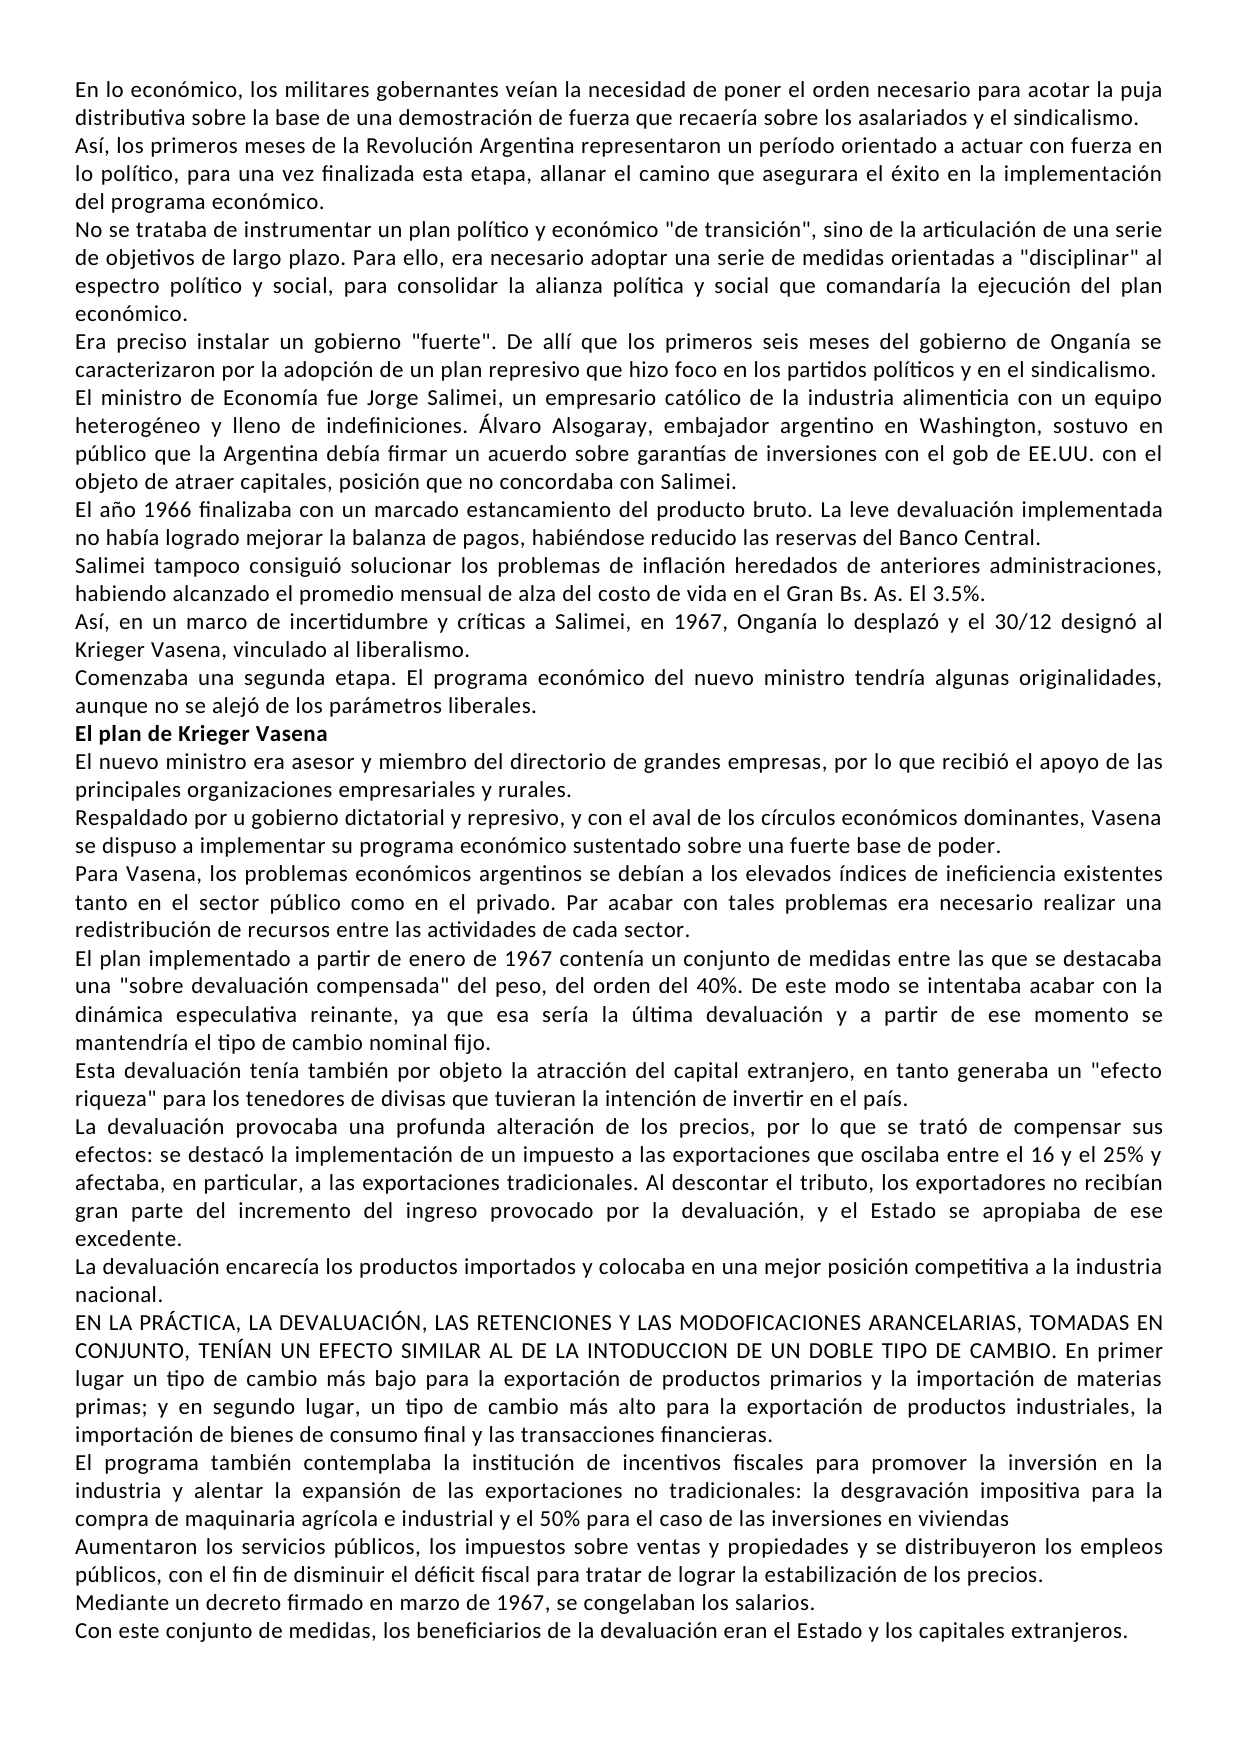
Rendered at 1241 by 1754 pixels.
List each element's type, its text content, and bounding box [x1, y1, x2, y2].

text La devaluación encarecía los productos importados y colocaba en una mejor posición competitiva a la industria nacional. [75, 1252, 1165, 1308]
text Comenzaba una segunda etapa. El programa económico del nuevo ministro tendría algunas originalidades, aunque no se alejó de los parámetros liberales. [75, 663, 1165, 719]
text Era preciso instalar un gobierno "fuerte". De allí que los primeros seis meses del gobierno de Onganía se caracterizaron por la adopción de un plan represivo que hizo foco en los partidos políticos y en el sindicalismo. [75, 327, 1165, 383]
text El plan de Krieger Vasena [75, 719, 1165, 747]
text El nuevo ministro era asesor y miembro del directorio de grandes empresas, por lo que recibió el apoyo de las principales organizaciones empresariales y rurales. [75, 747, 1165, 803]
text Salimei tampoco consiguió solucionar los problemas de inflación heredados de anteriores administraciones, habiendo alcanzado el promedio mensual de alza del costo de vida en el Gran Bs. As. El 3.5%. [75, 551, 1165, 607]
text Mediante un decreto firmado en marzo de 1967, se congelaban los salarios. [75, 1588, 1165, 1616]
text Con este conjunto de medidas, los beneficiarios de la devaluación eran el Estado y los capitales extranjeros. [75, 1616, 1165, 1644]
text Para Vasena, los problemas económicos argentinos se debían a los elevados índices de ineficiencia existentes tanto en el sector público como en el privado. Par acabar con tales problemas era necesario realizar una redistribución de recursos entre las actividades de cada sector. [75, 859, 1165, 944]
text El plan implementado a partir de enero de 1967 contenía un conjunto de medidas entre las que se destacaba una "sobre devaluación compensada" del peso, del orden del 40%. De este modo se intentaba acabar con la dinámica especulativa reinante, ya que esa sería la última devaluación y a partir de ese momento se mantendría el tipo de cambio nominal fijo. [75, 944, 1165, 1056]
text El programa también contemplaba la institución de incentivos fiscales para promover la inversión en la industria y alentar la expansión de las exportaciones no tradicionales: la desgravación impositiva para la compra de maquinaria agrícola e industrial y el 50% para el caso de las inversiones en viviendas [75, 1448, 1165, 1532]
text Esta devaluación tenía también por objeto la atracción del capital extranjero, en tanto generaba un "efecto riqueza" para los tenedores de divisas que tuvieran la intención de invertir en el país. [75, 1056, 1165, 1112]
text El ministro de Economía fue Jorge Salimei, un empresario católico de la industria alimenticia con un equipo heterogéneo y lleno de indefiniciones. Álvaro Alsogaray, embajador argentino en Washington, sostuvo en público que la Argentina debía firmar un acuerdo sobre garantías de inversiones con el gob de EE.UU. con el objeto de atraer capitales, posición que no concordaba con Salimei. [75, 383, 1165, 495]
text La devaluación provocaba una profunda alteración de los precios, por lo que se trató de compensar sus efectos: se destacó la implementación de un impuesto a las exportaciones que oscilaba entre el 16 y el 25% y afectaba, en particular, a las exportaciones tradicionales. Al descontar el tributo, los exportadores no recibían gran parte del incremento del ingreso provocado por la devaluación, y el Estado se apropiaba de ese excedente. [75, 1112, 1165, 1252]
text Respaldado por u gobierno dictatorial y represivo, y con el aval de los círculos económicos dominantes, Vasena se dispuso a implementar su programa económico sustentado sobre una fuerte base de poder. [75, 803, 1165, 859]
text EN LA PRÁCTICA, LA DEVALUACIÓN, LAS RETENCIONES Y LAS MODOFICACIONES ARANCELARIAS, TOMADAS EN CONJUNTO, TENÍAN UN EFECTO SIMILAR AL DE LA INTODUCCION DE UN DOBLE TIPO DE CAMBIO. En primer lugar un tipo de cambio más bajo para la exportación de productos primarios y la importación de materias primas; y en segundo lugar, un tipo de cambio más alto para la exportación de productos industriales, la importación de bienes de consumo final y las transacciones financieras. [75, 1308, 1165, 1448]
text Así, los primeros meses de la Revolución Argentina representaron un período orientado a actuar con fuerza en lo político, para una vez finalizada esta etapa, allanar el camino que asegurara el éxito en la implementación del programa económico. [75, 131, 1165, 215]
text Así, en un marco de incertidumbre y críticas a Salimei, en 1967, Onganía lo desplazó y el 30/12 designó al Krieger Vasena, vinculado al liberalismo. [75, 607, 1165, 663]
text No se trataba de instrumentar un plan político y económico "de transición", sino de la articulación de una serie de objetivos de largo plazo. Para ello, era necesario adoptar una serie de medidas orientadas a "disciplinar" al espectro político y social, para consolidar la alianza política y social que comandaría la ejecución del plan económico. [75, 215, 1165, 327]
text El año 1966 finalizaba con un marcado estancamiento del producto bruto. La leve devaluación implementada no había logrado mejorar la balanza de pagos, habiéndose reducido las reservas del Banco Central. [75, 495, 1165, 551]
text Aumentaron los servicios públicos, los impuestos sobre ventas y propiedades y se distribuyeron los empleos públicos, con el fin de disminuir el déficit fiscal para tratar de lograr la estabilización de los precios. [75, 1532, 1165, 1588]
text En lo económico, los militares gobernantes veían la necesidad de poner el orden necesario para acotar la puja distributiva sobre la base de una demostración de fuerza que recaería sobre los asalariados y el sindicalismo. [75, 75, 1165, 131]
